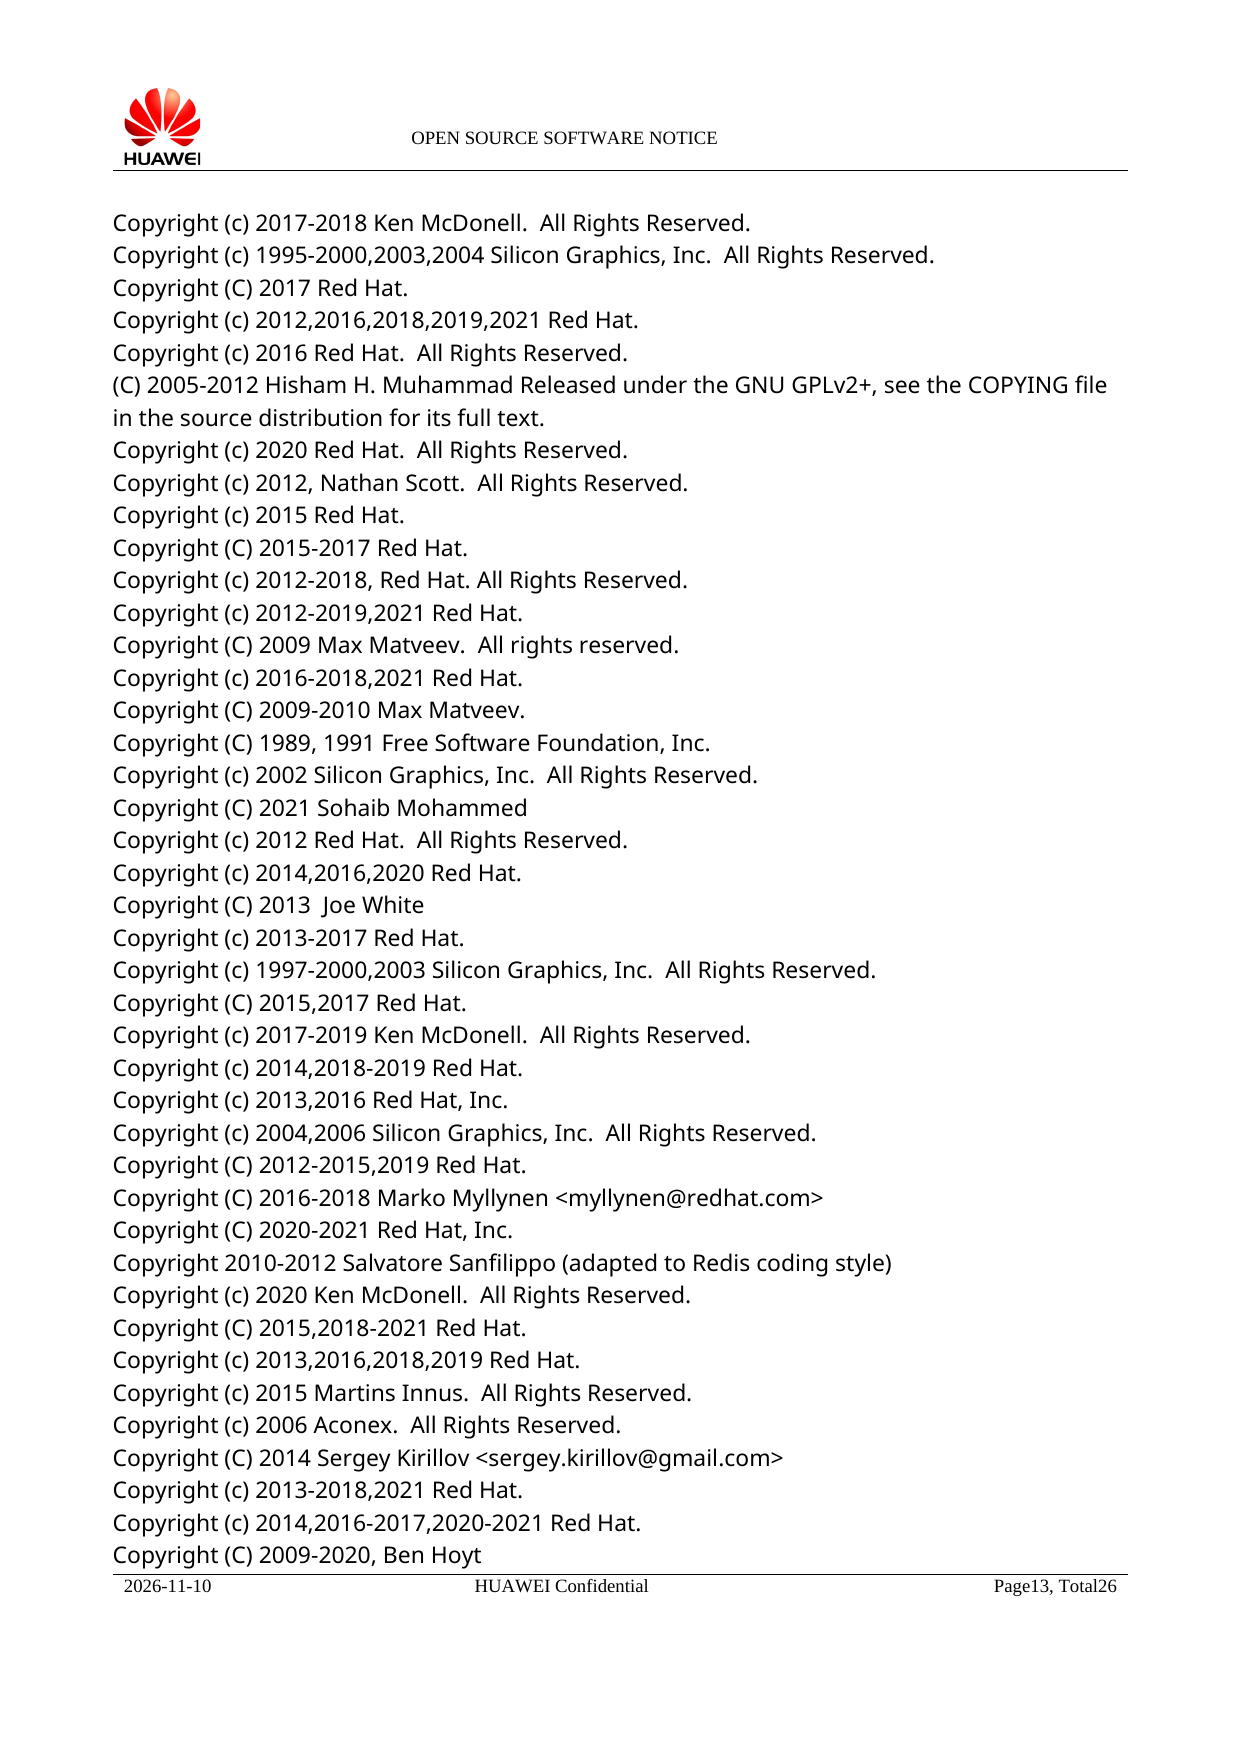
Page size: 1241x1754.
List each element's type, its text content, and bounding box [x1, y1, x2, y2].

picture [124, 88, 201, 165]
